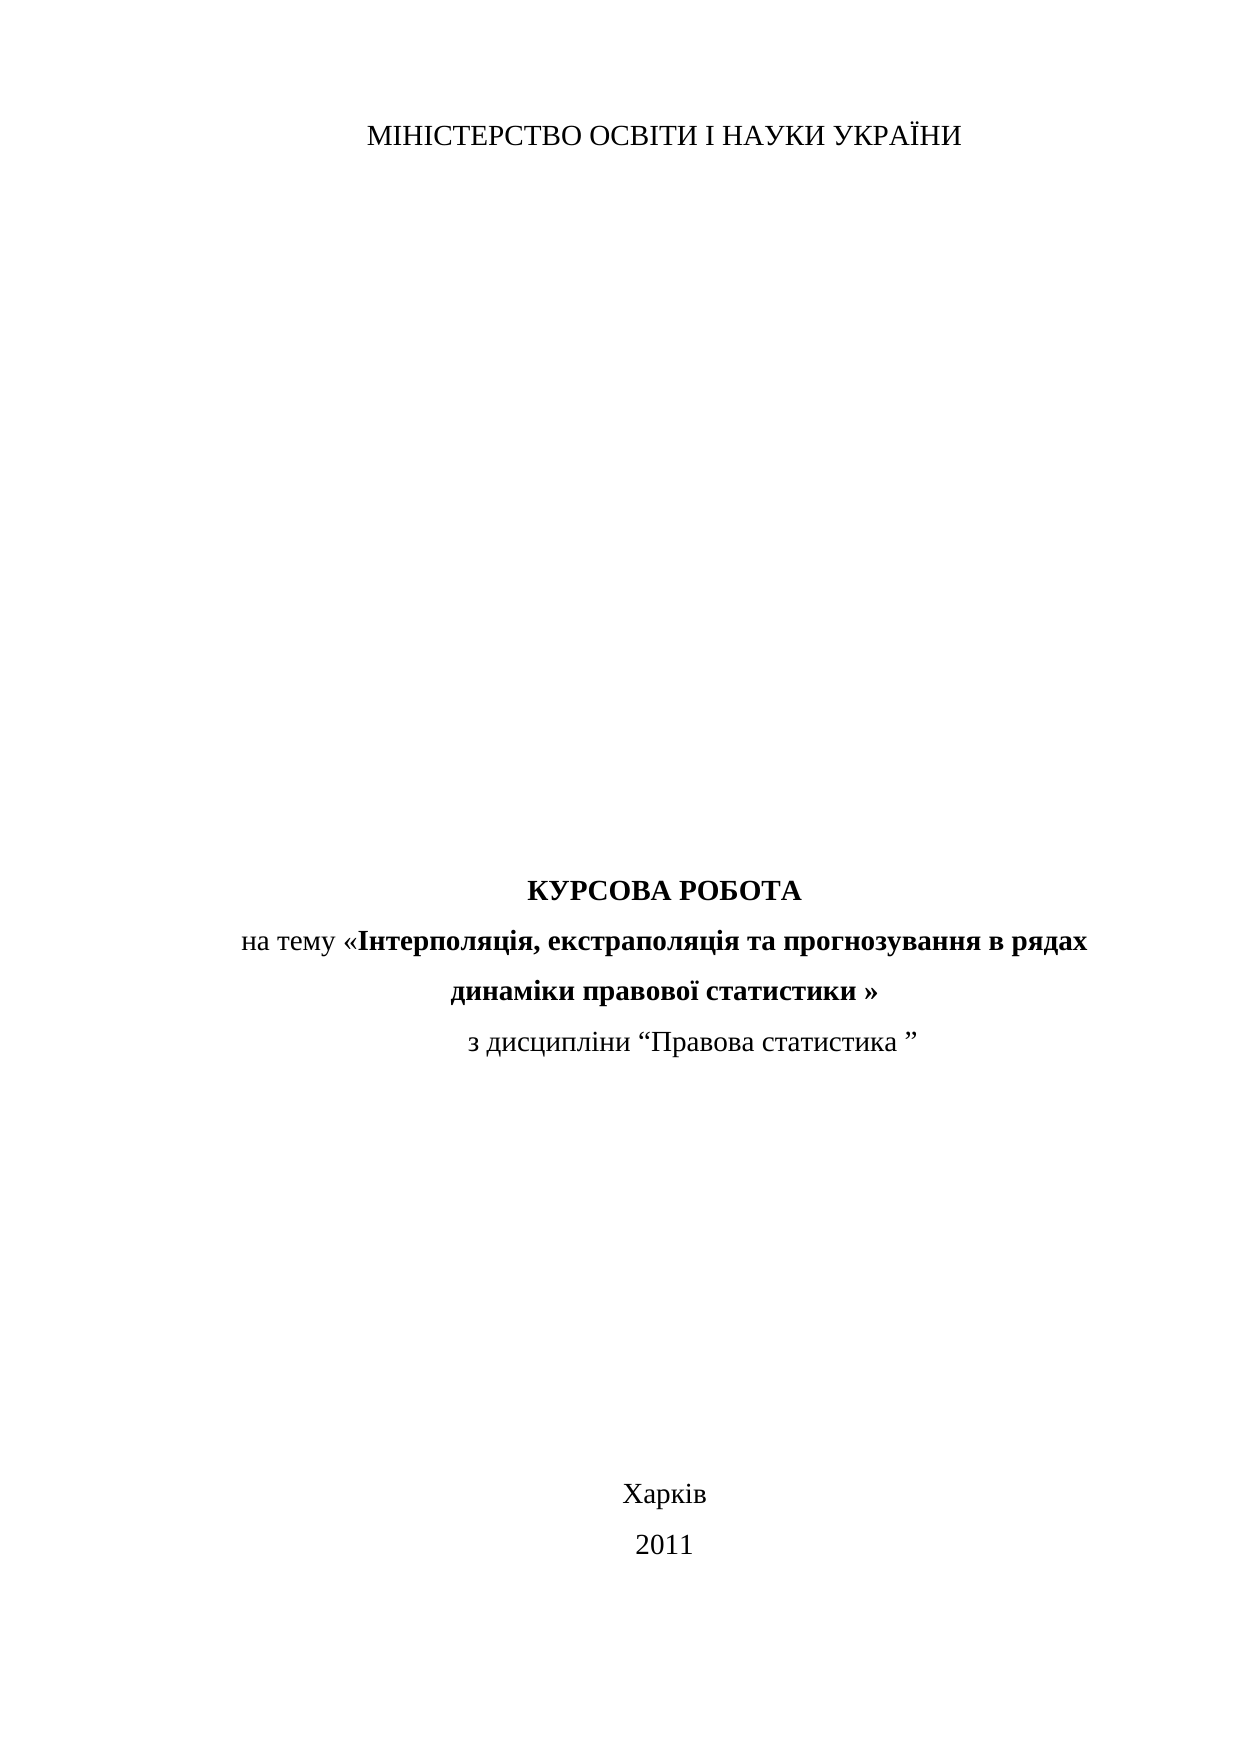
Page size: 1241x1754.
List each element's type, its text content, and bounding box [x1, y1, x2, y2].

text КУРСОВА РОБОТА [177, 873, 1152, 906]
text 2011 [177, 1527, 1152, 1560]
text Харків [177, 1477, 1152, 1510]
text з дисципліни “Правова статистика ” [181, 1024, 1151, 1057]
text МІНІСТЕРСТВО ОСВІТИ І НАУКИ УКРАЇНИ [177, 118, 1152, 152]
text на тему «Інтерполяція, екстраполяція та прогнозування в рядах динаміки правової статистики » [177, 923, 1152, 1007]
